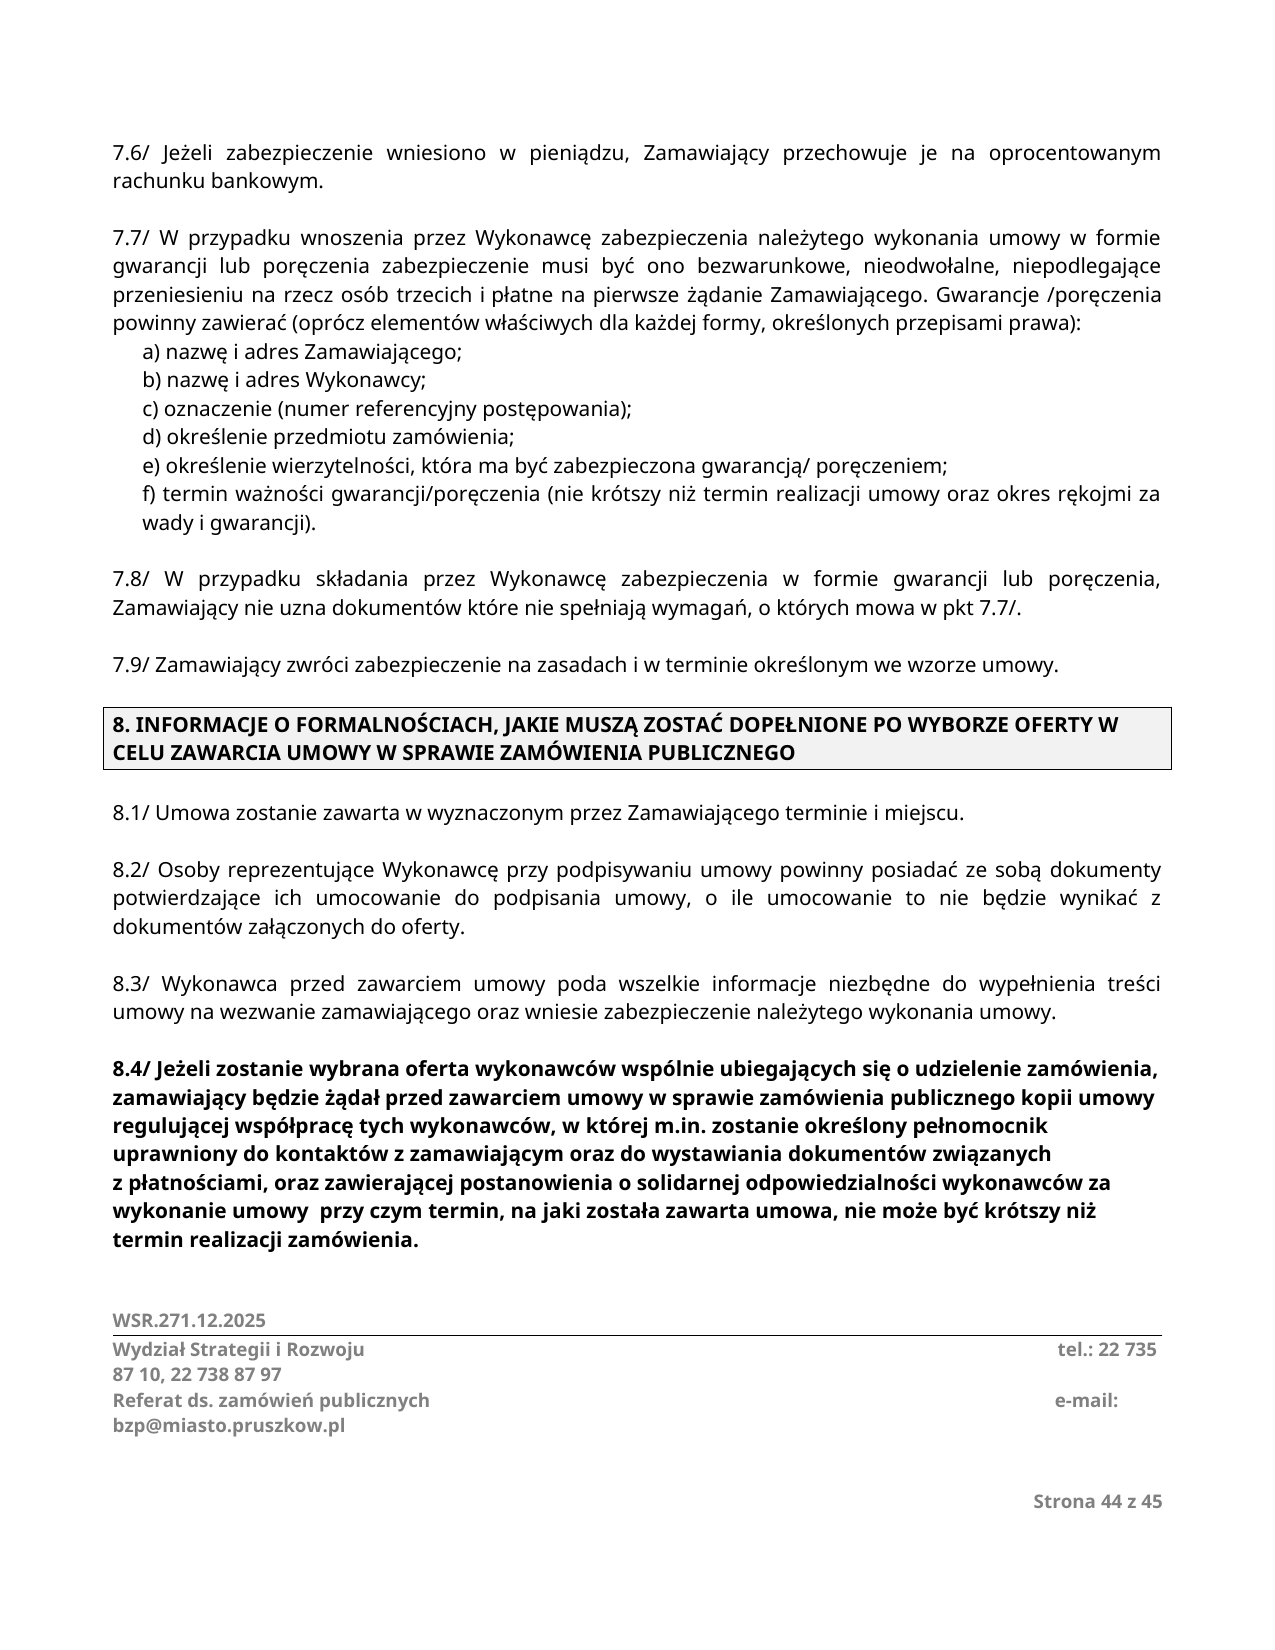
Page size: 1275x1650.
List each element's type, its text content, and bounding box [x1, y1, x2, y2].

text 7.6/ Jeżeli zabezpieczenie wniesiono w pieniądzu, Zamawiający przechowuje je na oprocentowanym rachunku bankowym. [112, 138, 1162, 195]
text 8.3/ Wykonawca przed zawarciem umowy poda wszelkie informacje niezbędne do wypełnienia treści umowy na wezwanie zamawiającego oraz wniesie zabezpieczenie należytego wykonania umowy. [112, 969, 1162, 1026]
text c) oznaczenie (numer referencyjny postępowania); [142, 394, 1162, 422]
text 8. INFORMACJE O FORMALNOŚCIACH, JAKIE MUSZĄ ZOSTAĆ DOPEŁNIONE PO WYBORZE OFERTY W CELU ZAWARCIA UMOWY W SPRAWIE ZAMÓWIENIA PUBLICZNEGO [104, 708, 1171, 769]
text 7.8/ W przypadku składania przez Wykonawcę zabezpieczenia w formie gwarancji lub poręczenia, Zamawiający nie uzna dokumentów które nie spełniają wymagań, o których mowa w pkt 7.7/. [112, 564, 1162, 621]
text 8.2/ Osoby reprezentujące Wykonawcę przy podpisywaniu umowy powinny posiadać ze sobą dokumenty potwierdzające ich umocowanie do podpisania umowy, o ile umocowanie to nie będzie wynikać z dokumentów załączonych do oferty. [112, 855, 1162, 940]
text b) nazwę i adres Wykonawcy; [142, 365, 1162, 394]
text e) określenie wierzytelności, która ma być zabezpieczona gwarancją/ poręczeniem; [142, 451, 1162, 479]
text 7.9/ Zamawiający zwróci zabezpieczenie na zasadach i w terminie określonym we wzorze umowy. [112, 650, 1162, 678]
text 8.4/ Jeżeli zostanie wybrana oferta wykonawców wspólnie ubiegających się o udzielenie zamówienia, zamawiający będzie żądał przed zawarciem umowy w sprawie zamówienia publicznego kopii umowy regulującej współpracę tych wykonawców, w której m.in. zostanie określony pełnomocnik uprawniony do kontaktów z zamawiającym oraz do wystawiania dokumentów związanych z płatnościami, oraz zawierającej postanowienia o solidarnej odpowiedzialności wykonawców za wykonanie umowy przy czym termin, na jaki została zawarta umowa, nie może być krótszy niż termin realizacji zamówienia. [112, 1054, 1162, 1253]
text 8.1/ Umowa zostanie zawarta w wyznaczonym przez Zamawiającego terminie i miejscu. [112, 798, 1162, 827]
text a) nazwę i adres Zamawiającego; [142, 337, 1162, 365]
text 7.7/ W przypadku wnoszenia przez Wykonawcę zabezpieczenia należytego wykonania umowy w formie gwarancji lub poręczenia zabezpieczenie musi być ono bezwarunkowe, nieodwołalne, niepodlegające przeniesieniu na rzecz osób trzecich i płatne na pierwsze żądanie Zamawiającego. Gwarancje /poręczenia powinny zawierać (oprócz elementów właściwych dla każdej formy, określonych przepisami prawa): [112, 223, 1162, 337]
text d) określenie przedmiotu zamówienia; [142, 422, 1162, 451]
text f) termin ważności gwarancji/poręczenia (nie krótszy niż termin realizacji umowy oraz okres rękojmi za wady i gwarancji). [142, 479, 1162, 536]
